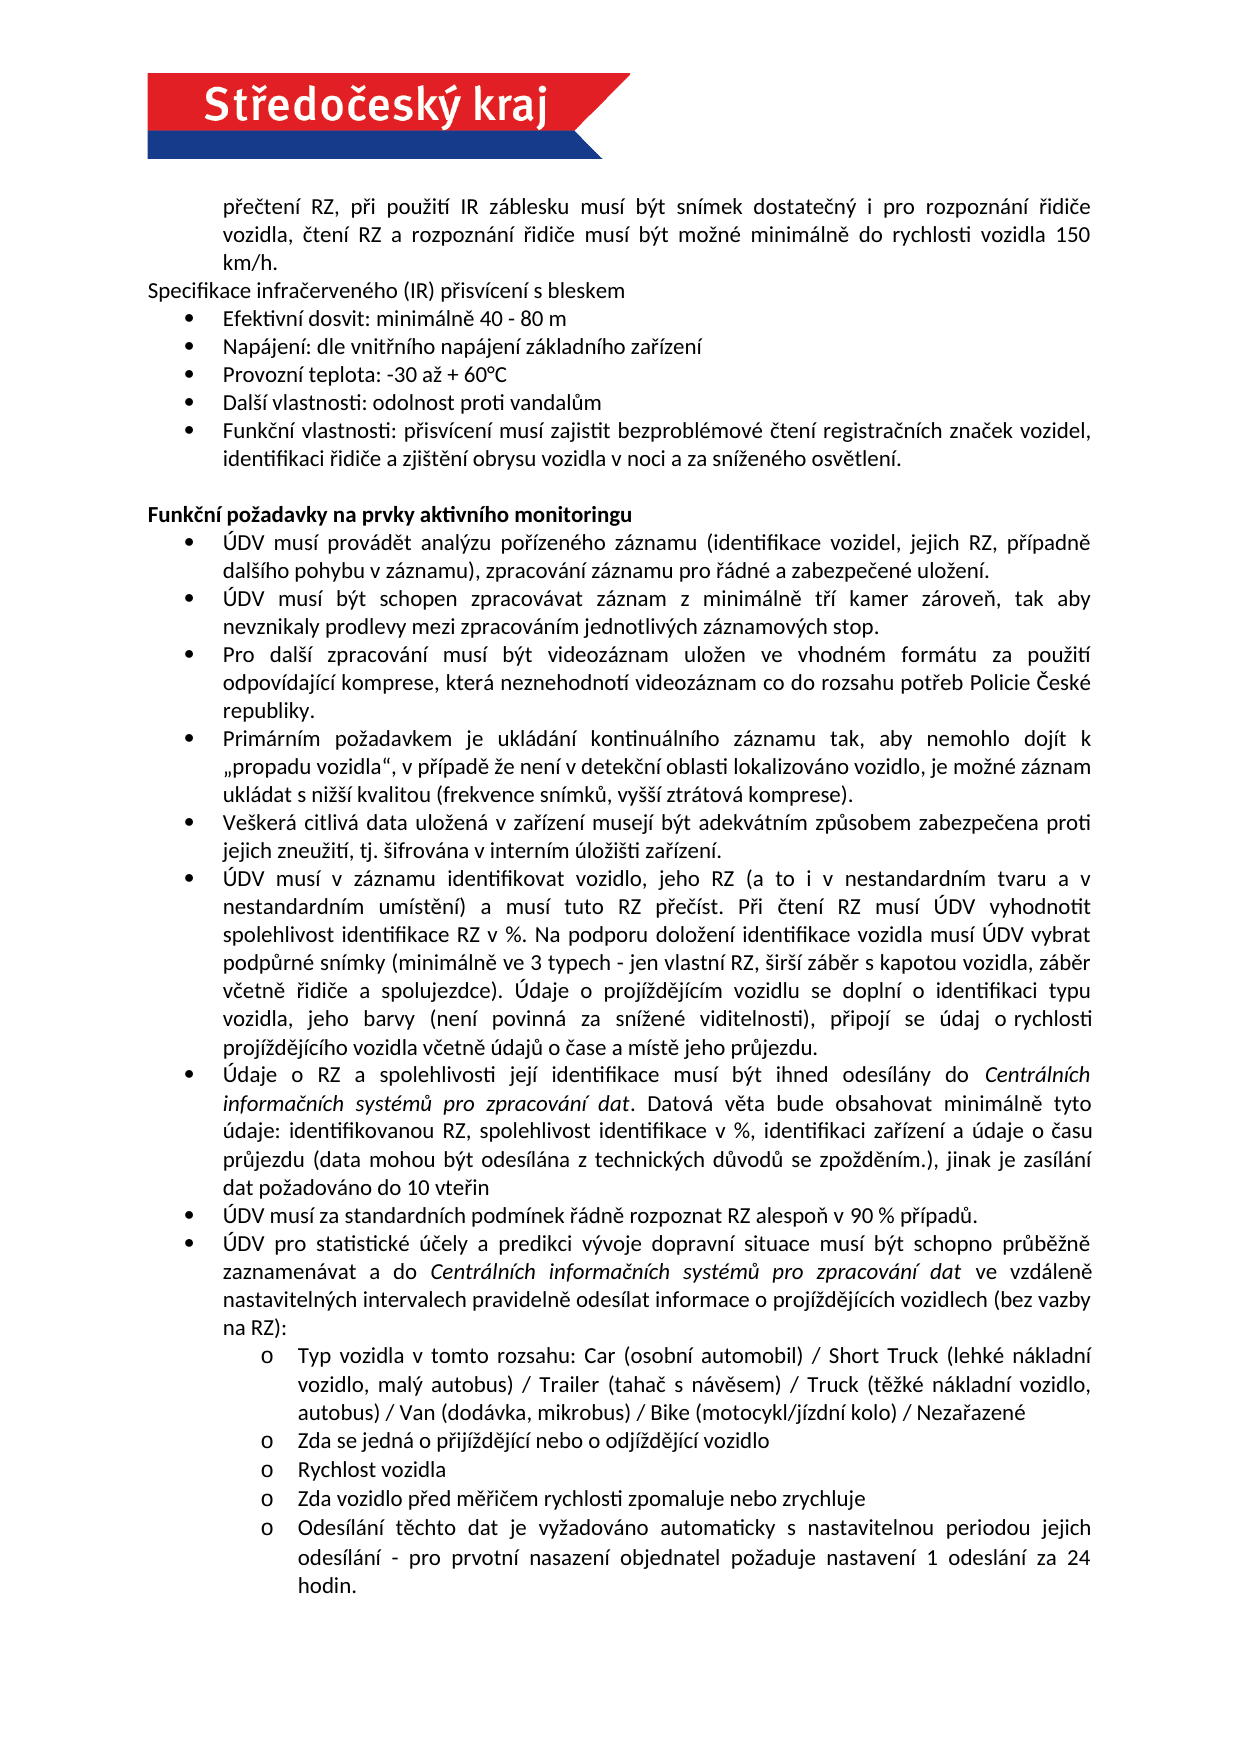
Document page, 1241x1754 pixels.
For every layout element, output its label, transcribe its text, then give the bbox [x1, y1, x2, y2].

list Odesílání těchto dat je vyžadováno automaticky s nastavitelnou periodou jejich odesílání - pro prvotní nasazení objednatel požaduje nastavení 1 odeslání za 24 hodin. [260, 1513, 1093, 1599]
list Typ vozidla v tomto rozsahu: Car (osobní automobil) / Short Truck (lehké nákladní vozidlo, malý autobus) / Trailer (tahač s návěsem) / Truck (těžké nákladní vozidlo, autobus) / Van (dodávka, mikrobus) / Bike (motocykl/jízdní kolo) / Nezařazené [260, 1341, 1093, 1426]
list Zda vozidlo před měřičem rychlosti zpomaluje nebo zrychluje [260, 1484, 1093, 1513]
list ÚDV musí provádět analýzu pořízeného záznamu (identifikace vozidel, jejich RZ, případně dalšího pohybu v záznamu), zpracování záznamu pro řádné a zabezpečené uložení. [185, 528, 1093, 584]
list Další vlastnosti: odolnost proti vandalům [185, 388, 1093, 416]
text Specifikace infračerveného (IR) přisvícení s bleskem [148, 276, 1093, 304]
list ÚDV musí za standardních podmínek řádně rozpoznat RZ alespoň v 90 % případů. [185, 1201, 1093, 1229]
list Rychlost vozidla [260, 1455, 1093, 1484]
picture [147, 73, 630, 159]
list ÚDV musí v záznamu identifikovat vozidlo, jeho RZ (a to i v nestandardním tvaru a v nestandardním umístění) a musí tuto RZ přečíst. Při čtení RZ musí ÚDV vyhodnotit spolehlivost identifikace RZ v %. Na podporu doložení identifikace vozidla musí ÚDV vybrat podpůrné snímky (minimálně ve 3 typech - jen vlastní RZ, širší záběr s kapotou vozidla, záběr včetně řidiče a spolujezdce). Údaje o projíždějícím vozidlu se doplní o identifikaci typu vozidla, jeho barvy (není povinná za snížené viditelnosti), připojí se údaj o rychlosti projíždějícího vozidla včetně údajů o čase a místě jeho průjezdu. [185, 864, 1093, 1061]
list Napájení: dle vnitřního napájení základního zařízení [185, 332, 1093, 360]
list Provozní teplota: -30 až + 60°C [185, 360, 1093, 388]
list Veškerá citlivá data uložená v zařízení musejí být adekvátním způsobem zabezpečena proti jejich zneužití, tj. šifrována v interním úložišti zařízení. [185, 808, 1093, 864]
list Údaje o RZ a spolehlivosti její identifikace musí být ihned odesílány do Centrálních informačních systémů pro zpracování dat. Datová věta bude obsahovat minimálně tyto údaje: identifikovanou RZ, spolehlivost identifikace v %, identifikaci zařízení a údaje o času průjezdu (data mohou být odesílána z technických důvodů se zpožděním.), jinak je zasílání dat požadováno do 10 vteřin [185, 1061, 1093, 1201]
list ÚDV musí být schopen zpracovávat záznam z minimálně tří kamer zároveň, tak aby nevznikaly prodlevy mezi zpracováním jednotlivých záznamových stop. [185, 584, 1093, 640]
list ÚDV pro statistické účely a predikci vývoje dopravní situace musí být schopno průběžně zaznamenávat a do Centrálních informačních systémů pro zpracování dat ve vzdáleně nastavitelných intervalech pravidelně odesílat informace o projíždějících vozidlech (bez vazby na RZ): [185, 1229, 1093, 1341]
list Funkční vlastnosti: přisvícení musí zajistit bezproblémové čtení registračních značek vozidel, identifikaci řidiče a zjištění obrysu vozidla v noci a za sníženého osvětlení. [185, 416, 1093, 472]
list Efektivní dosvit: minimálně 40 - 80 m [185, 304, 1093, 332]
list Pro další zpracování musí být videozáznam uložen ve vhodném formátu za použití odpovídající komprese, která neznehodnotí videozáznam co do rozsahu potřeb Policie České republiky. [185, 640, 1093, 724]
list Funkční požadavky na prvky aktivního monitoringu [148, 500, 1093, 528]
list Zda se jedná o přijíždějící nebo o odjíždějící vozidlo [260, 1426, 1093, 1455]
list Primárním požadavkem je ukládání kontinuálního záznamu tak, aby nemohlo dojít k „propadu vozidla“, v případě že není v detekční oblasti lokalizováno vozidlo, je možné záznam ukládat s nižší kvalitou (frekvence snímků, vyšší ztrátová komprese). [185, 724, 1093, 808]
